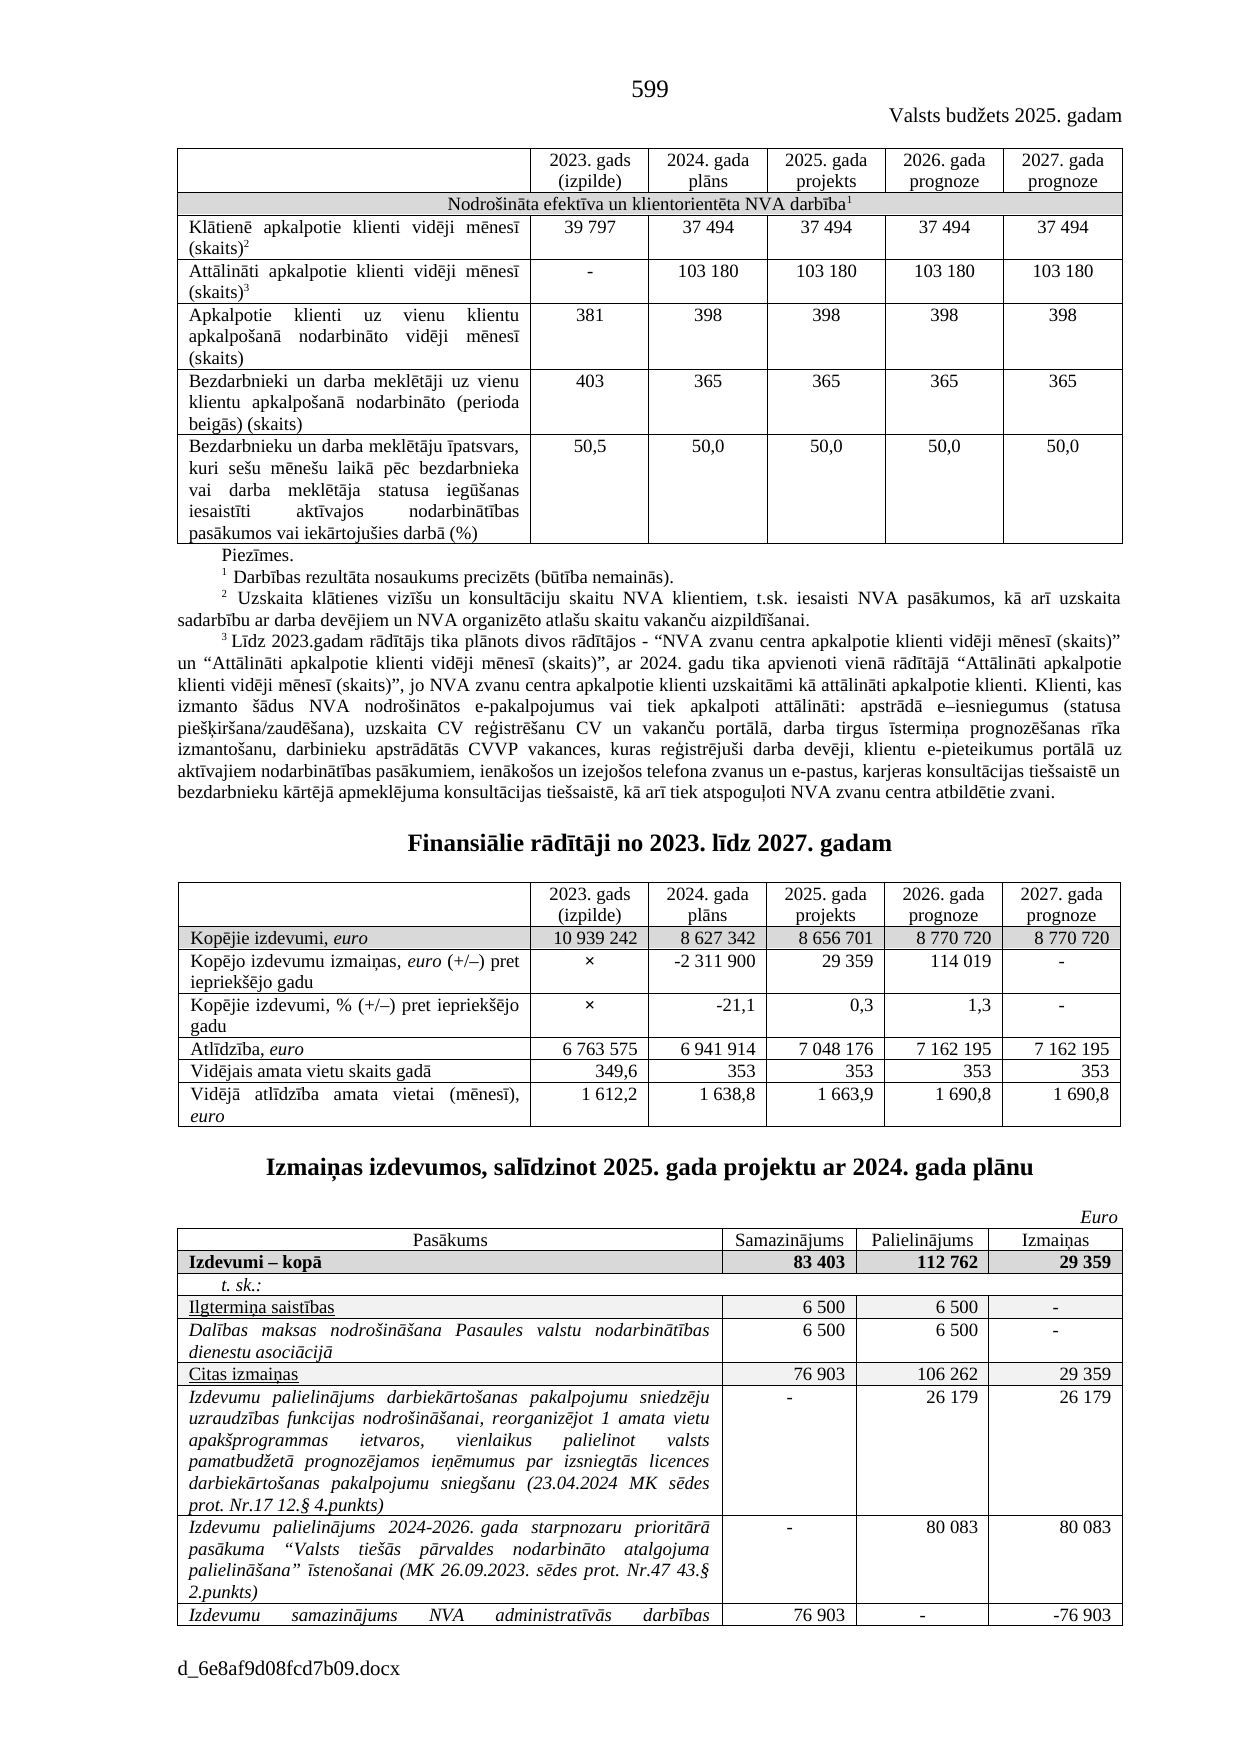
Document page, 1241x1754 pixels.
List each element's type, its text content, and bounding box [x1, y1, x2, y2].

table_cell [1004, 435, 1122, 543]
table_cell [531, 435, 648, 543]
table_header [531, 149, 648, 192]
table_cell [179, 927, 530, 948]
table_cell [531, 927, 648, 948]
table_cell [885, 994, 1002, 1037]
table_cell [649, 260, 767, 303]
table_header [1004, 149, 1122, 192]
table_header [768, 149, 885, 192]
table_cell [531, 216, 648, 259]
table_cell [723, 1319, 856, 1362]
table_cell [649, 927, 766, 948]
text Piezīmes. [177, 544, 1122, 566]
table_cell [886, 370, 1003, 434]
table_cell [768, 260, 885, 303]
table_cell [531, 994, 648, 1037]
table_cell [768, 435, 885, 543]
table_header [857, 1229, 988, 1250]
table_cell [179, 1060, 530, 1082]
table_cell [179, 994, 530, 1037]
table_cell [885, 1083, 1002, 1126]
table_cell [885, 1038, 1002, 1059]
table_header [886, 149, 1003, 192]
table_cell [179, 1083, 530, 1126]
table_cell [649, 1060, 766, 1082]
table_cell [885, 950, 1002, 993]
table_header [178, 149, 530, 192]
text 3 Līdz 2023.gadam rādītājs tika plānots divos rādītājos - “NVA zvanu centra apkalpotie klienti vidēji mēnesī (skaits)” un “Attālināti apkalpotie klienti vidēji mēnesī (skaits)”, ar 2024. gadu tika apvienoti vienā rādītājā “Attālināti apkalpotie klienti vidēji mēnesī (skaits)”, jo NVA zvanu centra apkalpotie klienti uzskaitāmi kā attālināti apkalpotie klienti. Klienti, kas izmanto šādus NVA nodrošinātos e-pakalpojumus vai tiek apkalpoti attālināti: apstrādā e–iesniegumus (statusa piešķiršana/zaudēšana), uzskaita CV reģistrēšanu CV un vakanču portālā, darba tirgus īstermiņa prognozēšanas rīka izmantošanu, darbinieku apstrādātās CVVP vakances, kuras reģistrējuši darba devēji, klientu e-pieteikumus portālā uz aktīvajiem nodarbinātības pasākumiem, ienākošos un izejošos telefona zvanus un e-pastus, karjeras konsultācijas tiešsaistē un bezdarbnieku kārtējā apmeklējuma konsultācijas tiešsaistē, kā arī tiek atspoguļoti NVA zvanu centra atbildētie zvani. [177, 630, 1122, 803]
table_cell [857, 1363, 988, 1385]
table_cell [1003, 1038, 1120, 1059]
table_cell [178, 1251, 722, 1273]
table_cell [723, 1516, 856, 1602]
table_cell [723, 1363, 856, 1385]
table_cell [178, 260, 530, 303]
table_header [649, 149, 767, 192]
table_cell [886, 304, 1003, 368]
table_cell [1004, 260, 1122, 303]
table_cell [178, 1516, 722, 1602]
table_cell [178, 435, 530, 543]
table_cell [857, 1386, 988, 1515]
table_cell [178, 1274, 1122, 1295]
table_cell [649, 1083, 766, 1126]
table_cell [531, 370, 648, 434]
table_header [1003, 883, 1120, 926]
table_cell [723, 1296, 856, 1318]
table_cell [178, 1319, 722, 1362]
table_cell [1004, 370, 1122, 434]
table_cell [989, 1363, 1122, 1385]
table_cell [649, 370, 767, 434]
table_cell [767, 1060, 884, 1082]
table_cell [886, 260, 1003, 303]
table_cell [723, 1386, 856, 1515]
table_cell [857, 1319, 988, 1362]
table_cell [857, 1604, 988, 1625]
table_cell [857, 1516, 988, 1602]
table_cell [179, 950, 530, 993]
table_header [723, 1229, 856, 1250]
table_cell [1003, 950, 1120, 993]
text Izmaiņas izdevumos, salīdzinot 2025. gada projektu ar 2024. gada plānu [177, 1152, 1122, 1181]
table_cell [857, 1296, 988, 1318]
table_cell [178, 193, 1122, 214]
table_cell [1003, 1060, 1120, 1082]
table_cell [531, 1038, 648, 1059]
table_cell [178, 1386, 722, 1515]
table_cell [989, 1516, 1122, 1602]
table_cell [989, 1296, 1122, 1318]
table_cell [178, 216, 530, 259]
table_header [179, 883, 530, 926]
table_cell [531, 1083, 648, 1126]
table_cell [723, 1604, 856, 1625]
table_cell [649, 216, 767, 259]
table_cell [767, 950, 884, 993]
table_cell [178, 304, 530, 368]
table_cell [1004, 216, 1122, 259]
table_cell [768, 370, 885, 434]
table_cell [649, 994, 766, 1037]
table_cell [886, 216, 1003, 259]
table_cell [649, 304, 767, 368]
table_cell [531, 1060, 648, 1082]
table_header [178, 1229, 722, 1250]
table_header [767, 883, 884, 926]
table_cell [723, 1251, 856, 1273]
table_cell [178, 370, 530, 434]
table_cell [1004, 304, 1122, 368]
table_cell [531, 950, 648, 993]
text 1 Darbības rezultāta nosaukums precizēts (būtība nemainās). [177, 566, 1122, 587]
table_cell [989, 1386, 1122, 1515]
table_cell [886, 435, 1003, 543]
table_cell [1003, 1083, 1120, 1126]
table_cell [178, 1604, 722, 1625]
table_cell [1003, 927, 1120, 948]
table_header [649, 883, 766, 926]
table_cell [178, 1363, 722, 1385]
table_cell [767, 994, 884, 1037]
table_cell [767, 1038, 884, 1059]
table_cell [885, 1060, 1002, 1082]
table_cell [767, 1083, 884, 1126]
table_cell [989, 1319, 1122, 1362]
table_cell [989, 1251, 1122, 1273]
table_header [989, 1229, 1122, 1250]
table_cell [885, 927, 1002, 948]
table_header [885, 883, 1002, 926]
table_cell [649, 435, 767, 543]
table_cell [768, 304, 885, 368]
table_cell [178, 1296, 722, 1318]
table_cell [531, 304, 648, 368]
text 2 Uzskaita klātienes vizīšu un konsultāciju skaitu NVA klientiem, t.sk. iesaisti NVA pasākumos, kā arī uzskaita sadarbību ar darba devējiem un NVA organizēto atlašu skaitu vakanču aizpildīšanai. [177, 587, 1122, 630]
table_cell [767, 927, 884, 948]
text Euro [1002, 1206, 1122, 1227]
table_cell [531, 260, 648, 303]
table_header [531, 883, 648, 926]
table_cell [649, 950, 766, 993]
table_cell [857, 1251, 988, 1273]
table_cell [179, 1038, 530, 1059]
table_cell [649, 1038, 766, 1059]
text Finansiālie rādītāji no 2023. līdz 2027. gadam [177, 828, 1122, 857]
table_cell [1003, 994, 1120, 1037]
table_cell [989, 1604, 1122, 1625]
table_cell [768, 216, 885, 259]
